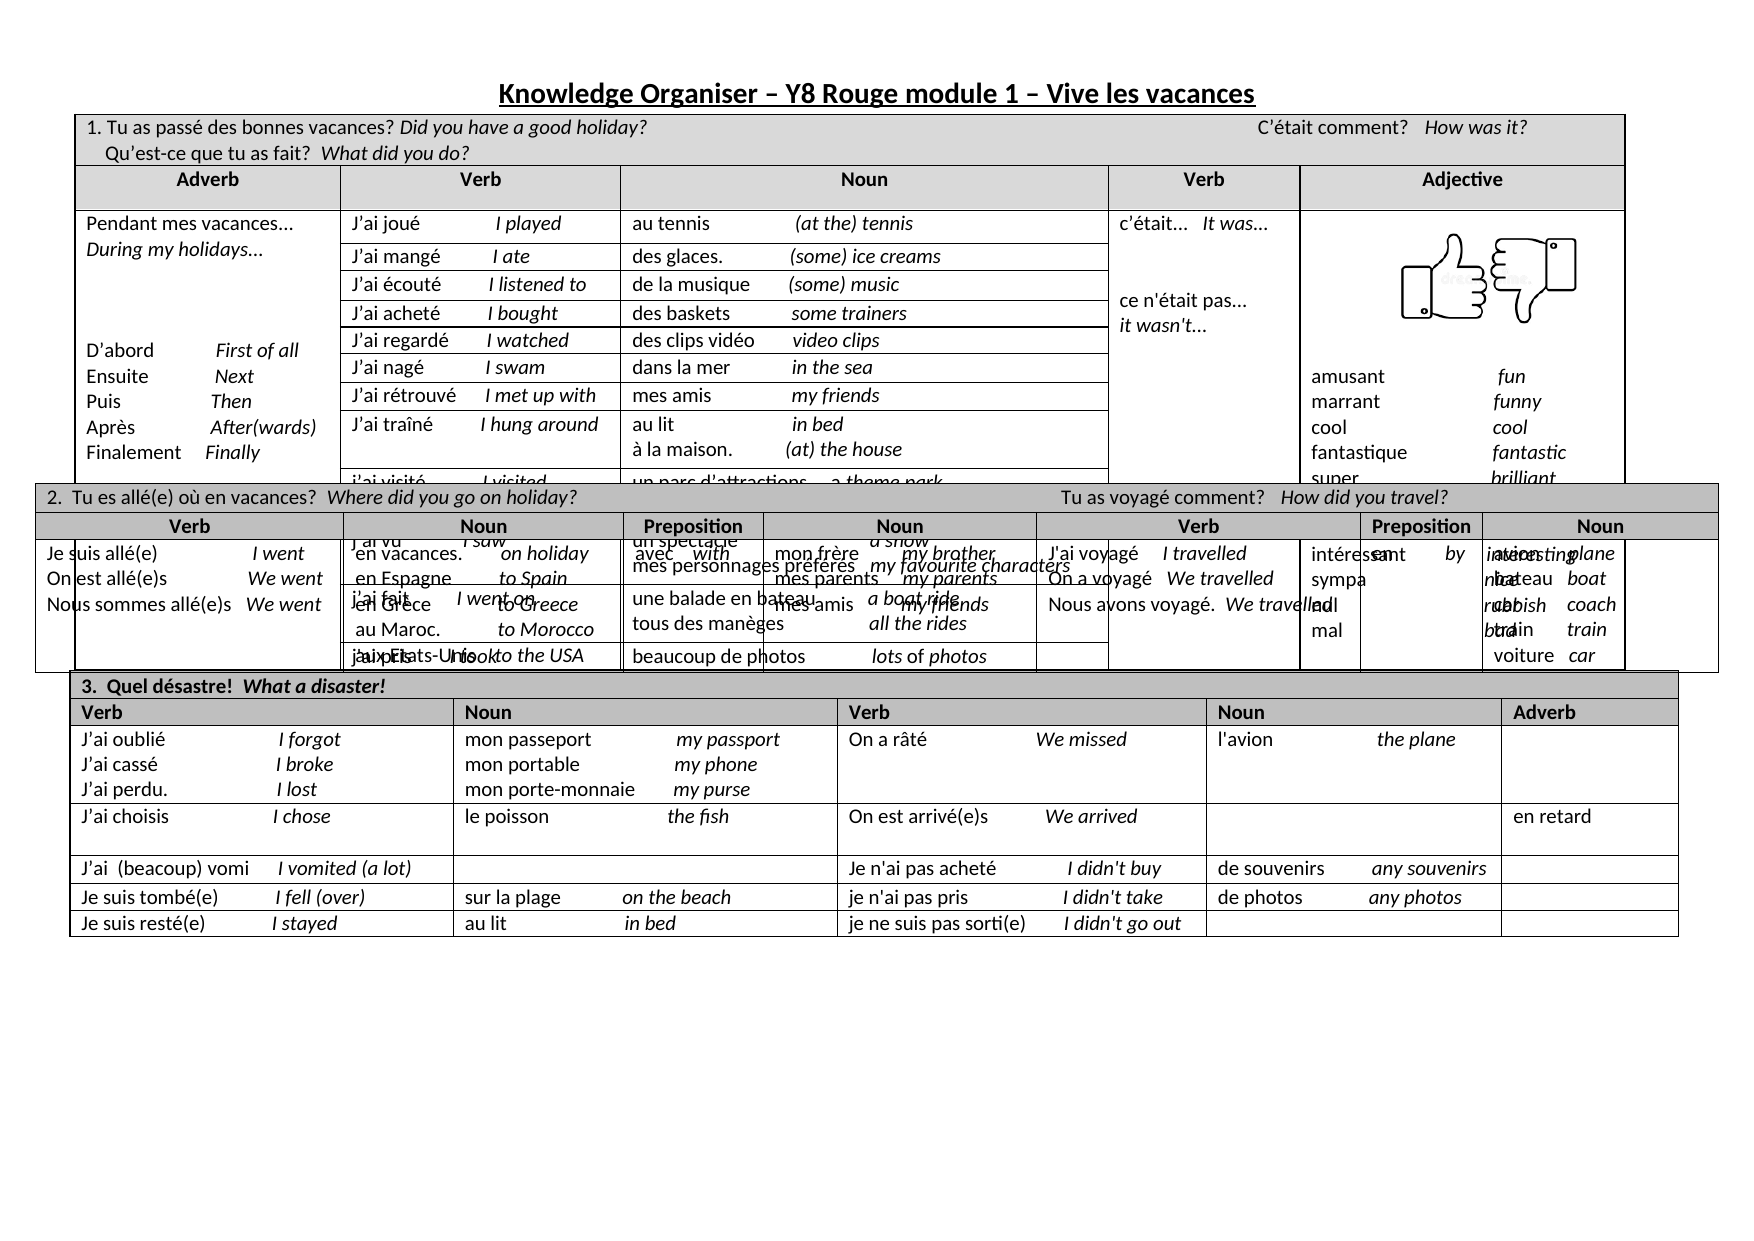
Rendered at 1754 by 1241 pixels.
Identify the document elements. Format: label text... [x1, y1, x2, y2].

table_cell dans la mer in the sea [621, 354, 1108, 382]
table_cell avion plane bateau boat car coach train train voiture car [1483, 540, 1718, 672]
table_cell mon frère my brother mes parents my parents mes amis my friends [764, 540, 1036, 672]
table_cell Adverb [76, 166, 340, 209]
table_cell de photos any photos [1207, 884, 1501, 909]
table_cell je ne suis pas sorti(e) I didn't go out [838, 911, 1206, 936]
table_cell Noun [1207, 699, 1501, 725]
table_cell Pendant mes vacances... During my holidays... D’abord First of all Ensuite Next Puis Then Après After(wards) Finalement Finally [76, 211, 340, 483]
table_cell Verb [1109, 166, 1299, 209]
table_cell mon passeport my passport mon portable my phone mon porte-monnaie my purse [454, 726, 837, 803]
table_cell Preposition [624, 513, 763, 539]
table_cell Noun [454, 699, 837, 725]
table_cell J'ai voyagé I travelled On a voyagé We travelled Nous avons voyagé. We travelled [1037, 540, 1360, 672]
table_cell Noun [1483, 513, 1718, 539]
table_cell Noun [764, 513, 1036, 539]
table_cell J’ai écouté I listened to [341, 271, 620, 299]
table_cell J’ai (beacoup) vomi I vomited (a lot) [71, 856, 453, 883]
table_cell [1502, 911, 1678, 936]
table_header 3. Quel désastre! What a disaster! [71, 673, 1678, 698]
table_cell Je suis resté(e) I stayed [71, 911, 453, 936]
table_cell le poisson the fish [454, 804, 837, 854]
table_cell J’ai joué I played [341, 211, 620, 242]
table_cell en by [1361, 540, 1482, 672]
table_cell On a râté We missed [838, 726, 1206, 803]
table_cell Je suis allé(e) I went On est allé(e)s We went Nous sommes allé(e)s We went [36, 540, 343, 672]
table_header 2. Tu es allé(e) où en vacances? Where did you go on holiday? Tu as voyagé comment? How did you travel? [36, 484, 1718, 512]
table_cell des glaces. (some) ice creams [621, 244, 1108, 270]
table_cell amusant fun marrant funny cool cool fantastique fantastic super brilliant génial great ennuyeux boring intéressant interesting sympa nice nul rubbish mal bad [1301, 211, 1624, 483]
table_cell au tennis (at the) tennis [621, 211, 1108, 242]
table_cell [454, 856, 837, 883]
table_cell J’ai oublié I forgot J’ai cassé I broke J’ai perdu. I lost [71, 726, 453, 803]
table_cell [1207, 911, 1501, 936]
table_cell J’ai rétrouvé I met up with [341, 383, 620, 410]
table_cell [1207, 804, 1501, 854]
table_cell j’ai visité I visited [341, 469, 620, 483]
table_cell Noun [621, 166, 1108, 209]
table_cell Je n'ai pas acheté I didn't buy [838, 856, 1206, 883]
table_cell [1502, 856, 1678, 883]
table_cell de la musique (some) music [621, 271, 1108, 299]
table_cell Noun [344, 513, 623, 539]
table_cell en retard [1502, 804, 1678, 854]
table_cell Adverb [1502, 699, 1678, 725]
table_cell J’ai regardé I watched [341, 328, 620, 353]
table_cell On est arrivé(e)s We arrived [838, 804, 1206, 854]
table_cell J’ai nagé I swam [341, 354, 620, 382]
table_cell sur la plage on the beach [454, 884, 837, 909]
table_cell J’ai mangé I ate [341, 244, 620, 270]
text Knowledge Organiser – Y8 Rouge module 1 – Vive les vacances [75, 75, 1679, 111]
table_cell en vacances. on holiday en Espagne to Spain en Grèce to Greece au Maroc. to Morocco aux Etats-Unis to the USA [344, 540, 623, 672]
table_cell Adjective [1301, 166, 1624, 209]
table_cell Verb [1037, 513, 1360, 539]
table_cell avec with [624, 540, 763, 672]
table_cell Verb [838, 699, 1206, 725]
picture [1391, 225, 1588, 329]
table_cell J’ai choisis I chose [71, 804, 453, 854]
table_cell l'avion the plane [1207, 726, 1501, 803]
table_cell Preposition [1361, 513, 1482, 539]
table_header 1. Tu as passé des bonnes vacances? Did you have a good holiday? C’était comment? How was it? Qu’est-ce que tu as fait? What did you do? [76, 115, 1624, 165]
table_cell un parc d’attractions a theme park [621, 469, 1108, 483]
table_cell Verb [36, 513, 343, 539]
table_cell Je suis tombé(e) I fell (over) [71, 884, 453, 909]
table_cell mes amis my friends [621, 383, 1108, 410]
table_cell des clips vidéo video clips [621, 328, 1108, 353]
table_cell c’était... It was... ce n'était pas... it wasn't... [1109, 211, 1299, 483]
table_cell Verb [341, 166, 620, 209]
table_cell [1502, 726, 1678, 803]
table_cell J’ai acheté I bought [341, 301, 620, 326]
table_cell je n'ai pas pris I didn't take [838, 884, 1206, 909]
table_cell des baskets some trainers [621, 301, 1108, 326]
table_cell J’ai traîné I hung around [341, 411, 620, 468]
table_cell [1502, 884, 1678, 909]
table_cell de souvenirs any souvenirs [1207, 856, 1501, 883]
table_cell au lit in bed à la maison. (at) the house [621, 411, 1108, 468]
table_cell Verb [71, 699, 453, 725]
table_cell au lit in bed [454, 911, 837, 936]
